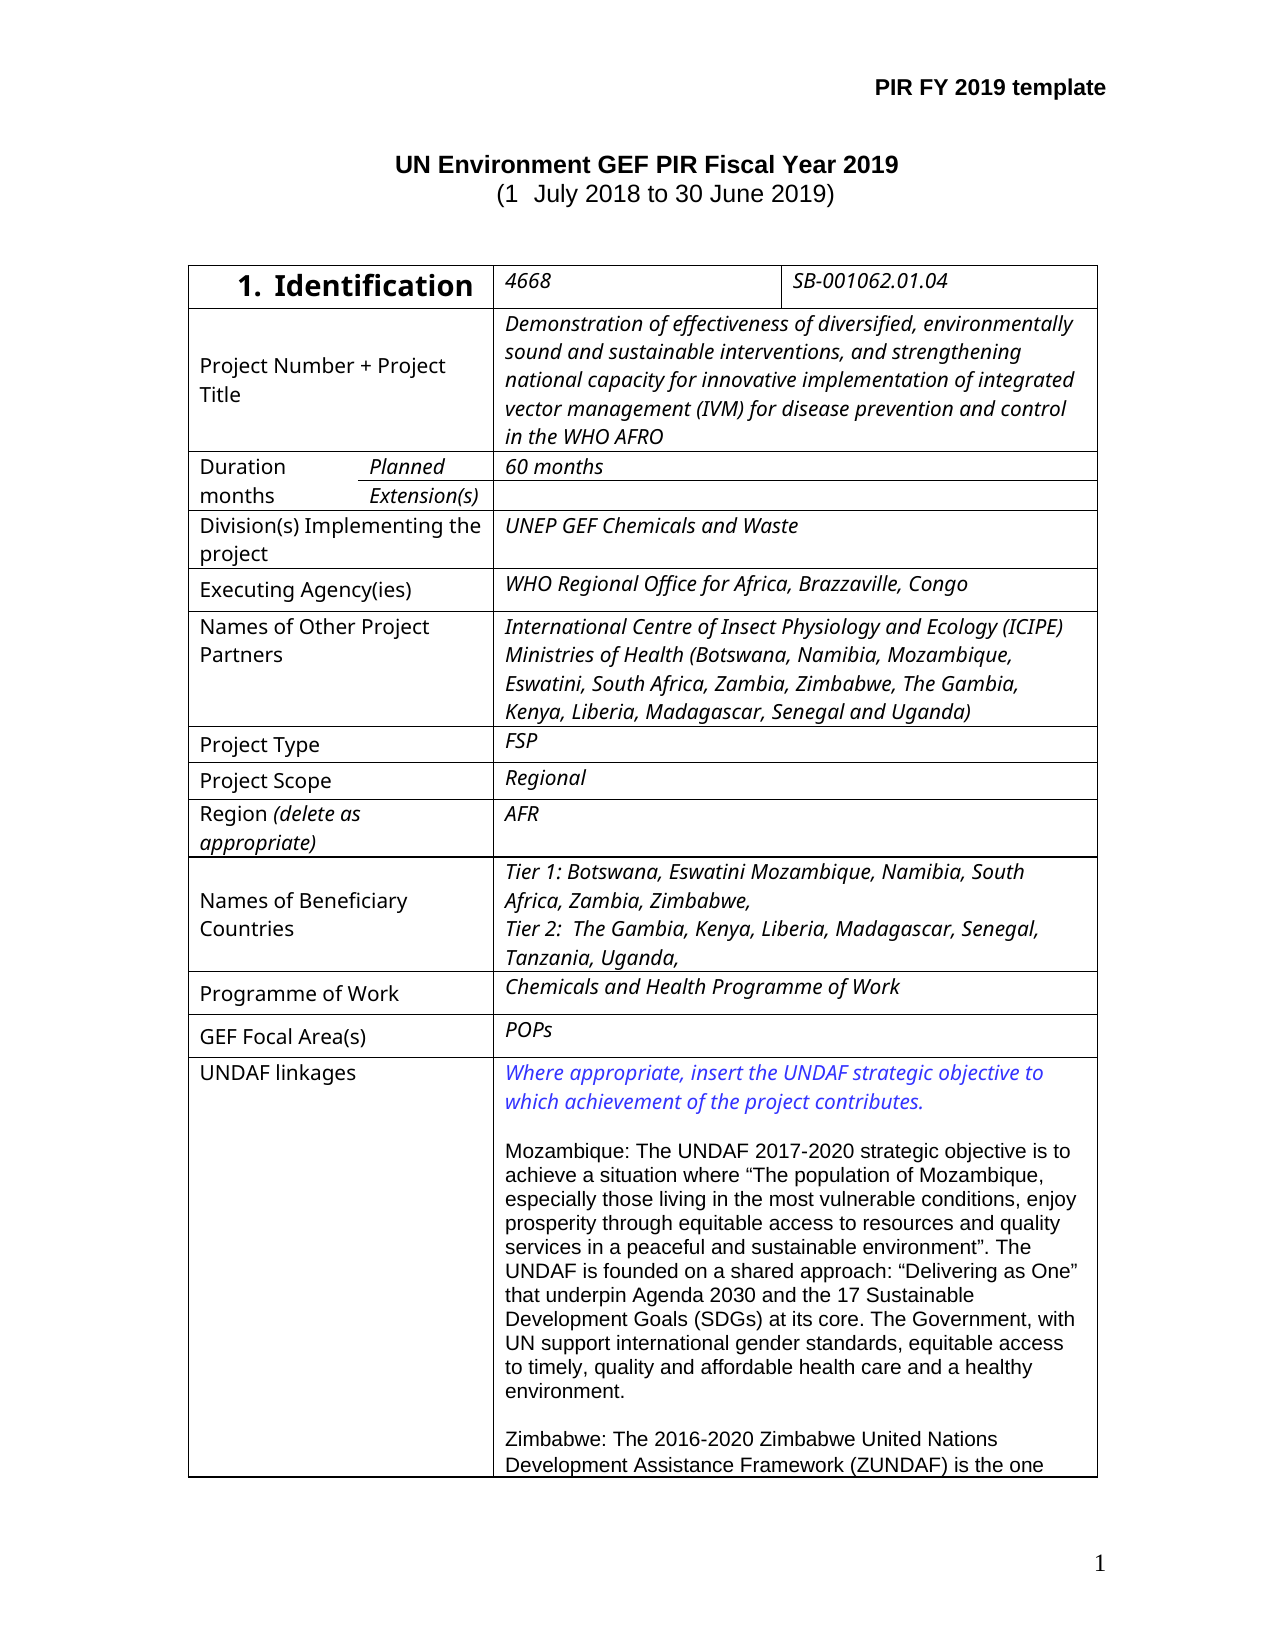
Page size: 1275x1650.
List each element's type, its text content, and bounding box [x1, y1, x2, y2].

table_cell Project Type [189, 727, 493, 762]
text UN Environment GEF PIR Fiscal Year 2019 [187, 150, 1106, 179]
table_cell Names of Other Project Partners [189, 612, 493, 726]
list July 2018 to 30 June 2019) [225, 179, 1106, 236]
table_header Identification [189, 266, 493, 308]
table_cell International Centre of Insect Physiology and Ecology (ICIPE) Ministries of Health (Botswana, Namibia, Mozambique, Eswatini, South Africa, Zambia, Zimbabwe, The Gambia, Kenya, Liberia, Madagascar, Senegal and Uganda) [494, 612, 1097, 726]
table_cell POPs [494, 1015, 1097, 1057]
table_header SB-001062.01.04 [782, 266, 1097, 308]
table_cell [494, 481, 1097, 510]
table_cell Extension(s) [358, 481, 493, 510]
table_cell Demonstration of effectiveness of diversified, environmentally sound and sustainable interventions, and strengthening national capacity for innovative implementation of integrated vector management (IVM) for disease prevention and control in the WHO AFRO [494, 309, 1097, 451]
table_cell Division(s) Implementing the project [189, 511, 493, 568]
table_cell UNDAF linkages [189, 1058, 493, 1476]
table_cell Names of Beneficiary Countries [189, 858, 493, 971]
table_cell Planned [358, 452, 493, 480]
table_cell Project Scope [189, 763, 493, 798]
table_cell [494, 1058, 1097, 1476]
table_cell Tier 1: Botswana, Eswatini Mozambique, Namibia, South Africa, Zambia, Zimbabwe, Tier 2: The Gambia, Kenya, Liberia, Madagascar, Senegal, Tanzania, Uganda, [494, 858, 1097, 971]
table_cell Project Number + Project Title [189, 309, 493, 451]
table_cell 60 months [494, 452, 1097, 480]
table_cell Executing Agency(ies) [189, 569, 493, 611]
table_cell GEF Focal Area(s) [189, 1015, 493, 1057]
table_cell Duration months [189, 452, 358, 510]
table_cell Chemicals and Health Programme of Work [494, 972, 1097, 1014]
table_cell Region (delete as appropriate) [189, 800, 493, 856]
table_cell Regional [494, 763, 1097, 798]
table_cell UNEP GEF Chemicals and Waste [494, 511, 1097, 568]
table_header 4668 [494, 266, 781, 308]
table_cell WHO Regional Office for Africa, Brazzaville, Congo [494, 569, 1097, 611]
table_cell AFR [494, 800, 1097, 856]
table_cell FSP [494, 727, 1097, 762]
table_cell Programme of Work [189, 972, 493, 1014]
